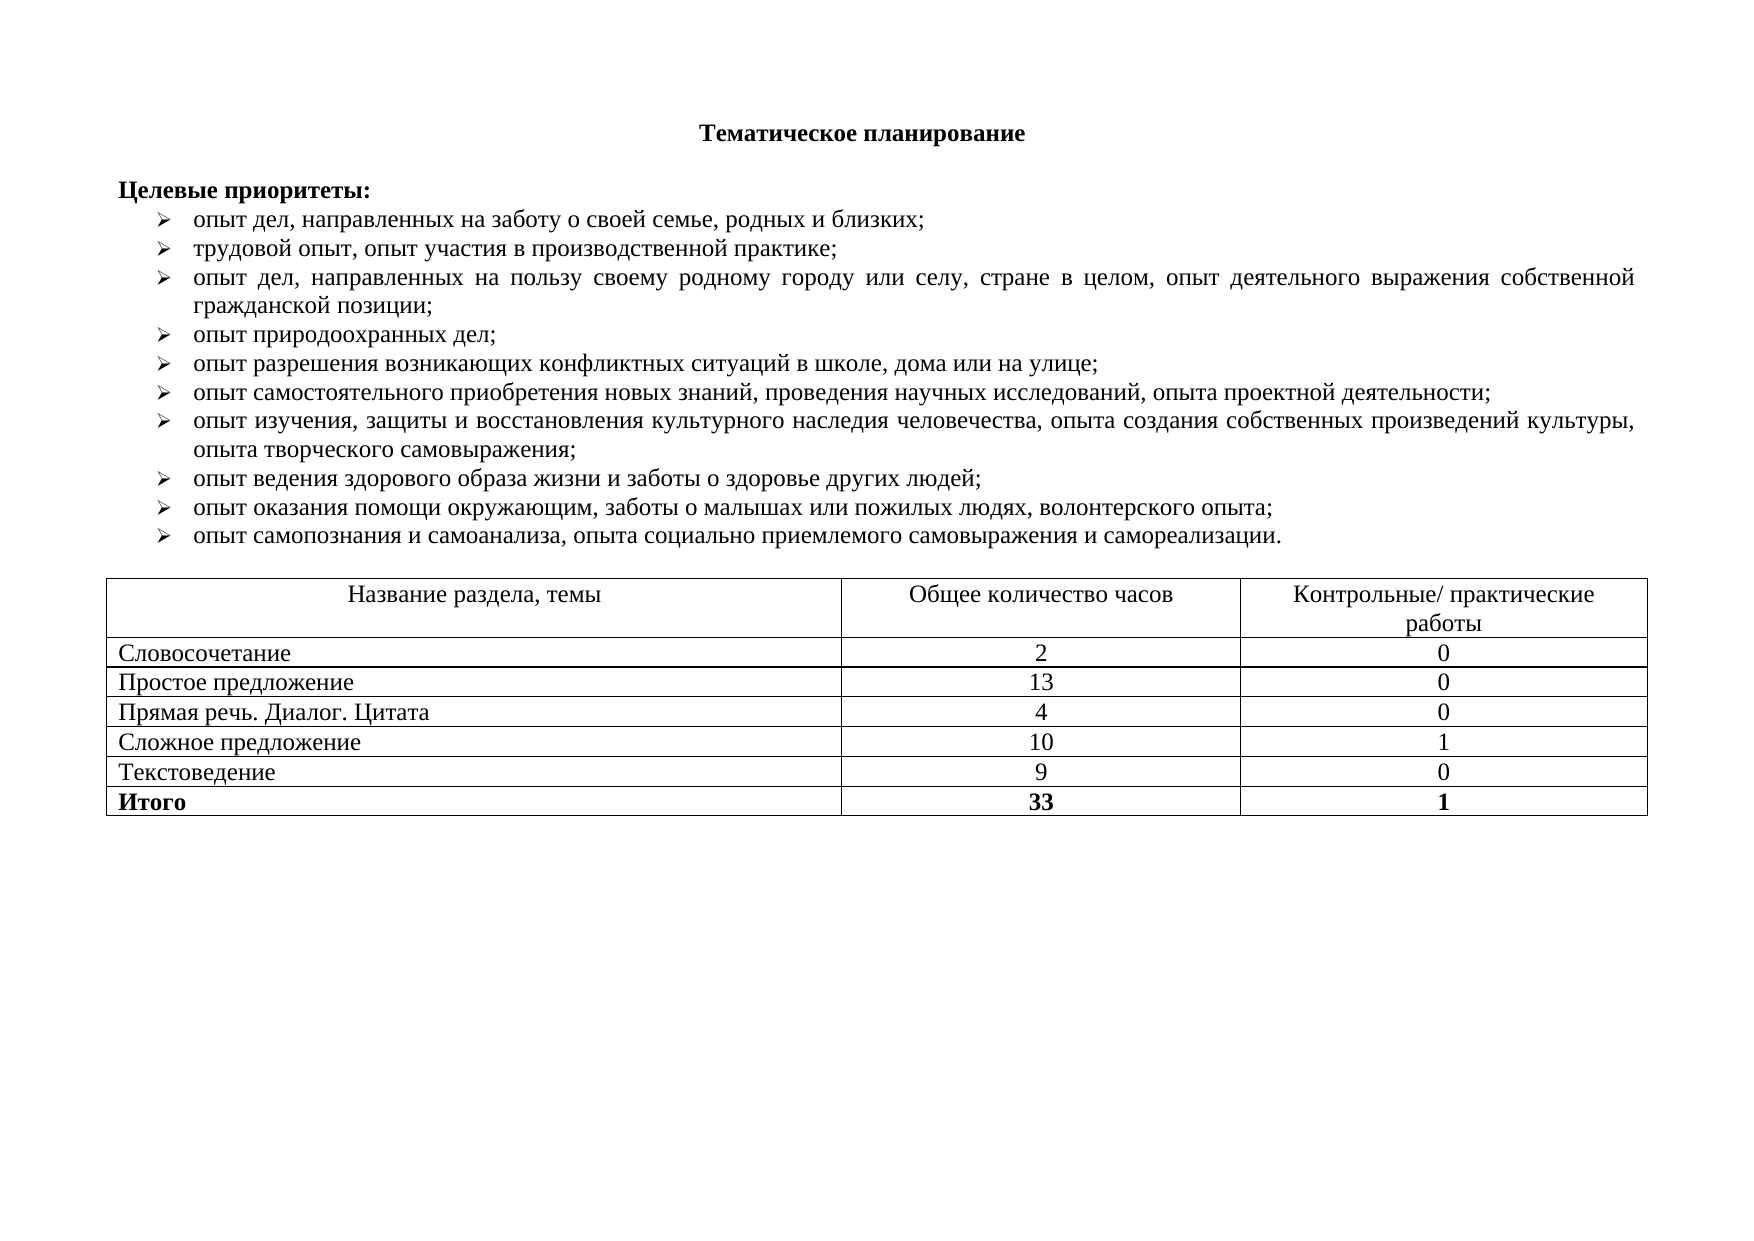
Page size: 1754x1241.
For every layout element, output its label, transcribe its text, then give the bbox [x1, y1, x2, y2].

text Тематическое планирование [118, 118, 1606, 147]
list опыт разрешения возникающих конфликтных ситуаций в школе, дома или на улице; [156, 348, 1636, 377]
table_cell 0 [1241, 638, 1647, 666]
list опыт оказания помощи окружающим, заботы о малышах или пожилых людях, волонтерского опыта; [156, 492, 1636, 521]
list опыт природоохранных дел; [156, 319, 1636, 348]
table_cell 2 [842, 638, 1240, 666]
table_header Общее количество часов [842, 579, 1240, 637]
list опыт ведения здорового образа жизни и заботы о здоровье других людей; [156, 463, 1636, 492]
table_cell 1 [1241, 787, 1647, 815]
table_cell Прямая речь. Диалог. Цитата [107, 697, 841, 726]
list опыт дел, направленных на пользу своему родному городу или селу, стране в целом, опыт деятельного выражения собственной гражданской позиции; [156, 262, 1636, 319]
table_cell Словосочетание [107, 638, 841, 666]
table_cell 0 [1241, 697, 1647, 726]
text Целевые приоритеты: [118, 176, 1606, 204]
list трудовой опыт, опыт участия в производственной практике; [156, 233, 1636, 262]
table_header Название раздела, темы [107, 579, 841, 637]
table_cell 0 [1241, 757, 1647, 786]
table_cell 0 [1241, 668, 1647, 696]
table_cell Сложное предложение [107, 727, 841, 756]
table_cell 4 [842, 697, 1240, 726]
table_cell 13 [842, 668, 1240, 696]
table_cell Простое предложение [107, 668, 841, 696]
table_cell 1 [1241, 727, 1647, 756]
table_header Контрольные/ практические работы [1241, 579, 1647, 637]
table_cell 33 [842, 787, 1240, 815]
list опыт изучения, защиты и восстановления культурного наследия человечества, опыта создания собственных произведений культуры, опыта творческого самовыражения; [156, 406, 1636, 463]
table_cell Текстоведение [107, 757, 841, 786]
table_cell 10 [842, 727, 1240, 756]
list опыт самопознания и самоанализа, опыта социально приемлемого самовыражения и самореализации. [156, 521, 1636, 549]
table_cell 9 [842, 757, 1240, 786]
table_cell Итого [107, 787, 841, 815]
list опыт дел, направленных на заботу о своей семье, родных и близких; [156, 204, 1636, 233]
list опыт самостоятельного приобретения новых знаний, проведения научных исследований, опыта проектной деятельности; [156, 377, 1636, 406]
